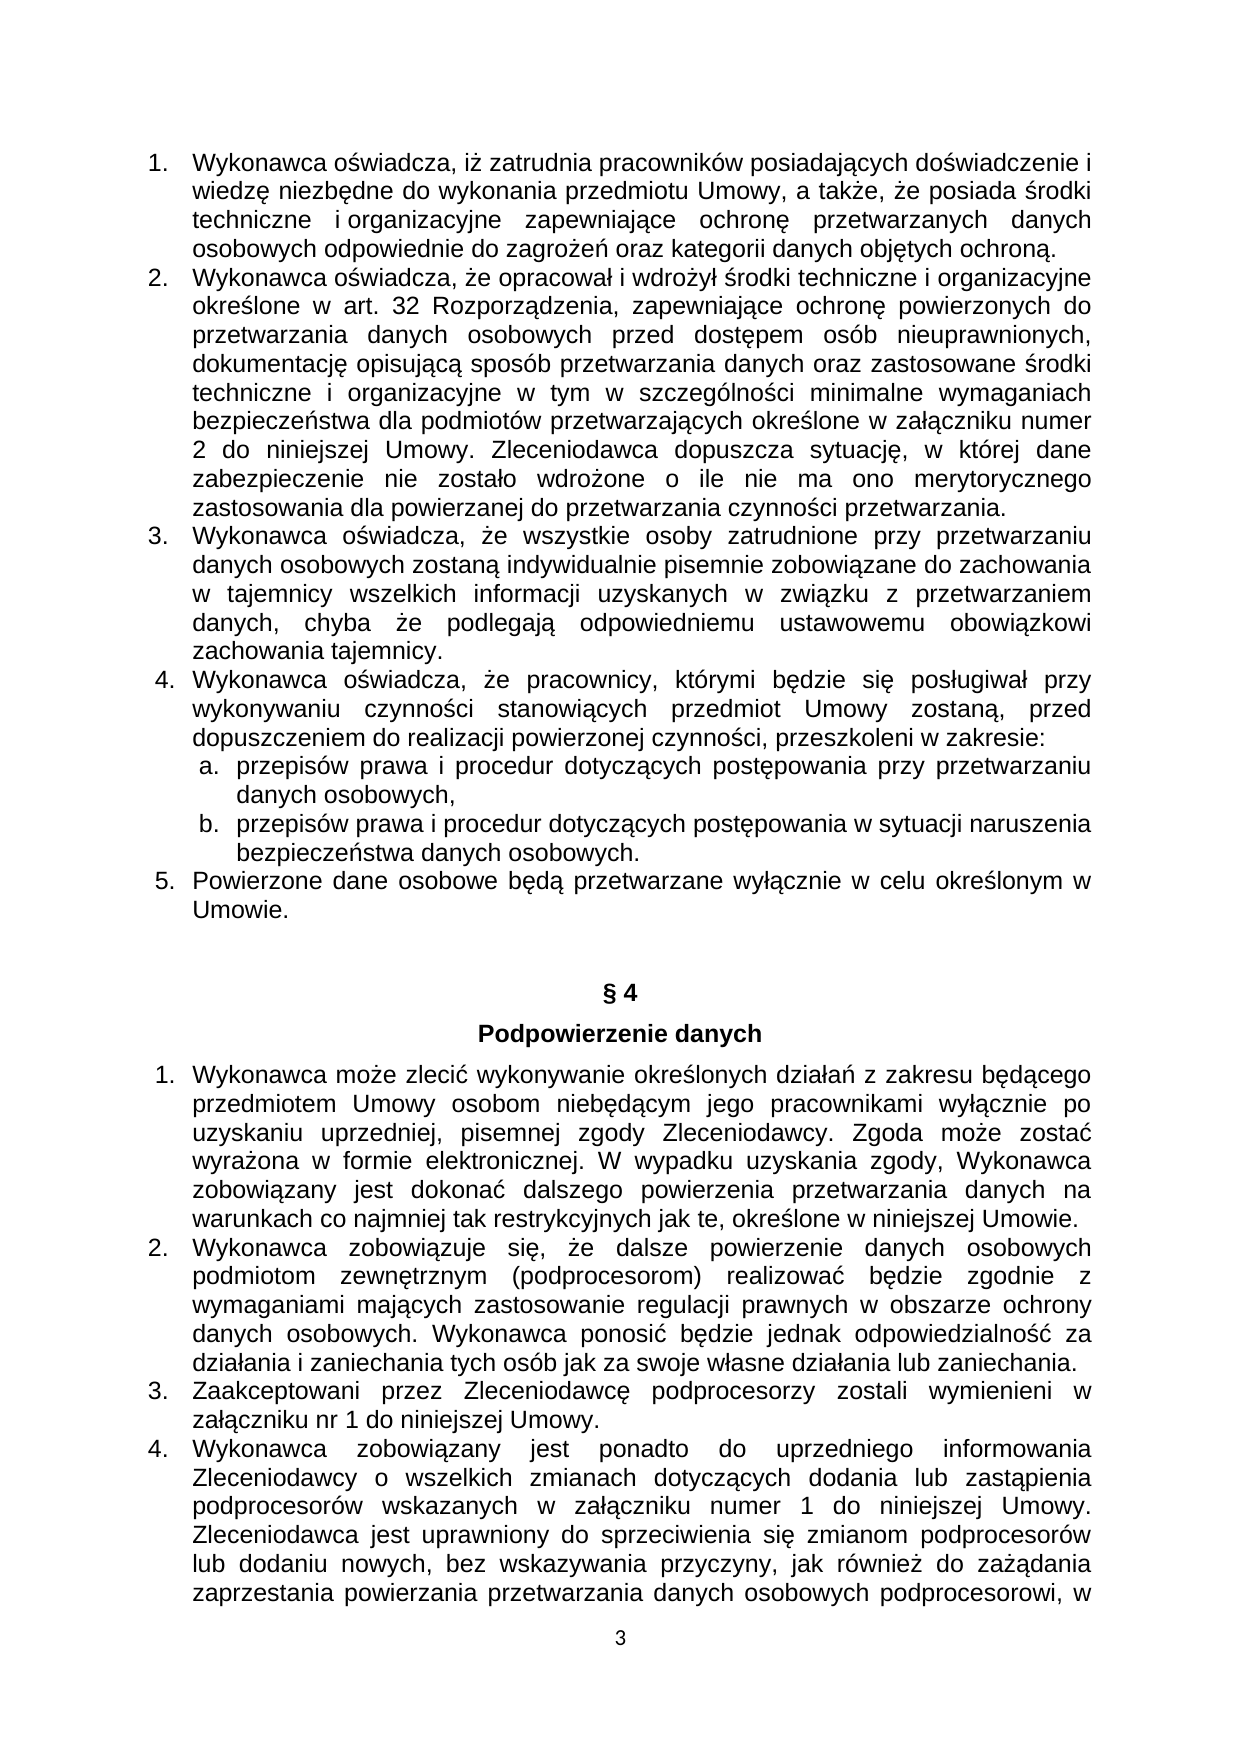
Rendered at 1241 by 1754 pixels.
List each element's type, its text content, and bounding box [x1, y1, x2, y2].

text Podpowierzenie danych [148, 1019, 1093, 1048]
list Wykonawca oświadcza, że pracownicy, którymi będzie się posługiwał przy wykonywaniu czynności stanowiących przedmiot Umowy zostaną, przed dopuszczeniem do realizacji powierzonej czynności, przeszkoleni w zakresie: [154, 665, 1093, 751]
list Powierzone dane osobowe będą przetwarzane wyłącznie w celu określonym w Umowie. [154, 866, 1093, 924]
list Wykonawca może zlecić wykonywanie określonych działań z zakresu będącego przedmiotem Umowy osobom niebędącym jego pracownikami wyłącznie po uzyskaniu uprzedniej, pisemnej zgody Zleceniodawcy. Zgoda może zostać wyrażona w formie elektronicznej. W wypadku uzyskania zgody, Wykonawca zobowiązany jest dokonać dalszego powierzenia przetwarzania danych na warunkach co najmniej tak restrykcyjnych jak te, określone w niniejszej Umowie. [154, 1060, 1093, 1233]
list przepisów prawa i procedur dotyczących postępowania przy przetwarzaniu danych osobowych, [199, 751, 1093, 809]
list Wykonawca zobowiązuje się, że dalsze powierzenie danych osobowych podmiotom zewnętrznym (podprocesorom) realizować będzie zgodnie z wymaganiami mających zastosowanie regulacji prawnych w obszarze ochrony danych osobowych. Wykonawca ponosić będzie jednak odpowiedzialność za działania i zaniechania tych osób jak za swoje własne działania lub zaniechania. [148, 1233, 1093, 1376]
text § 4 [148, 978, 1093, 1006]
list Zaakceptowani przez Zleceniodawcę podprocesorzy zostali wymienieni w załączniku nr 1 do niniejszej Umowy. [148, 1376, 1093, 1434]
list Wykonawca oświadcza, iż zatrudnia pracowników posiadających doświadczenie i wiedzę niezbędne do wykonania przedmiotu Umowy, a także, że posiada środki techniczne i organizacyjne zapewniające ochronę przetwarzanych danych osobowych odpowiednie do zagrożeń oraz kategorii danych objętych ochroną. [148, 148, 1093, 263]
list Wykonawca oświadcza, że opracował i wdrożył środki techniczne i organizacyjne określone w art. 32 Rozporządzenia, zapewniające ochronę powierzonych do przetwarzania danych osobowych przed dostępem osób nieuprawnionych, dokumentację opisującą sposób przetwarzania danych oraz zastosowane środki techniczne i organizacyjne w tym w szczególności minimalne wymaganiach bezpieczeństwa dla podmiotów przetwarzających określone w załączniku numer 2 do niniejszej Umowy. Zleceniodawca dopuszcza sytuację, w której dane zabezpieczenie nie zostało wdrożone o ile nie ma ono merytorycznego zastosowania dla powierzanej do przetwarzania czynności przetwarzania. [148, 263, 1093, 521]
list przepisów prawa i procedur dotyczących postępowania w sytuacji naruszenia bezpieczeństwa danych osobowych. [199, 809, 1093, 866]
list Wykonawca oświadcza, że wszystkie osoby zatrudnione przy przetwarzaniu danych osobowych zostaną indywidualnie pisemnie zobowiązane do zachowania w tajemnicy wszelkich informacji uzyskanych w związku z przetwarzaniem danych, chyba że podlegają odpowiedniemu ustawowemu obowiązkowi zachowania tajemnicy. [148, 521, 1093, 665]
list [148, 1434, 1093, 1606]
